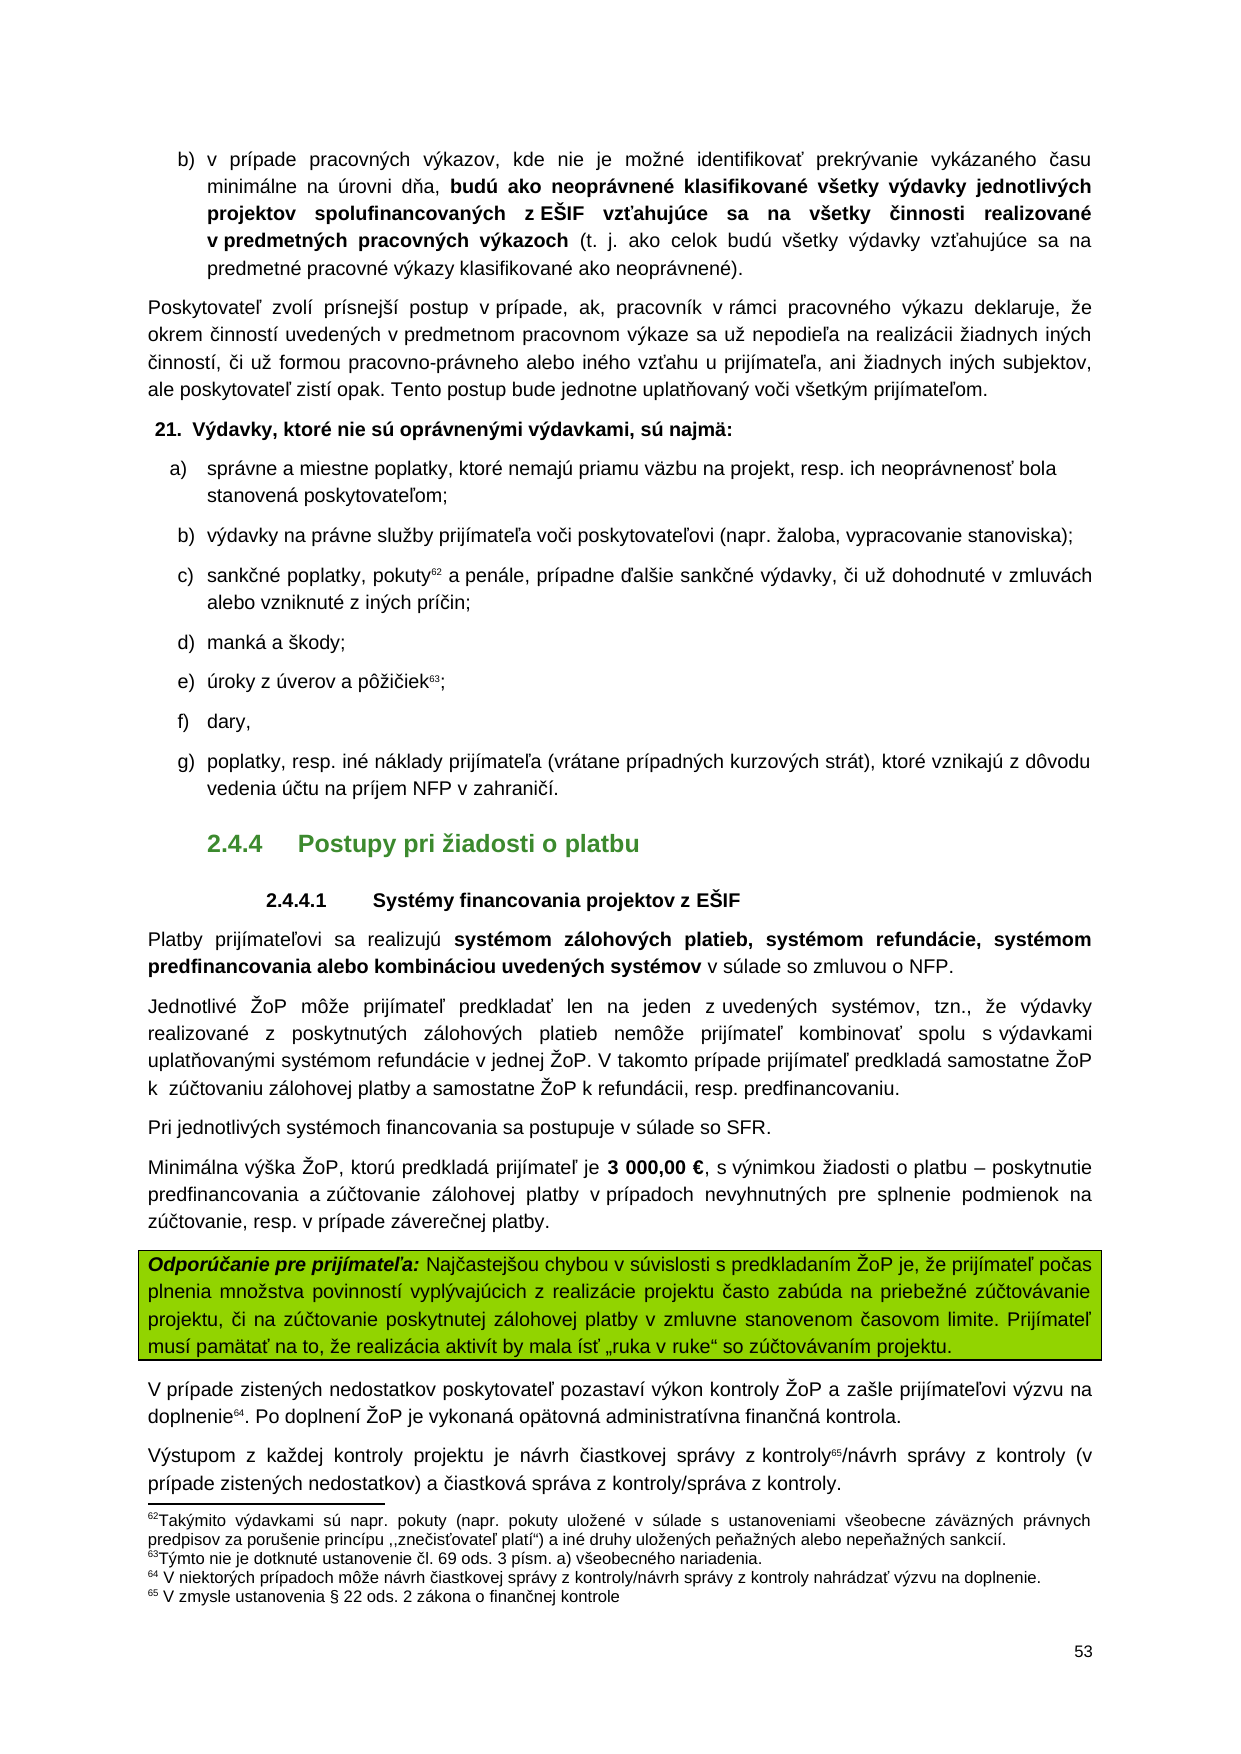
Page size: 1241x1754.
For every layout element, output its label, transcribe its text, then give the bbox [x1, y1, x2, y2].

text Pri jednotlivých systémoch financovania sa postupuje v súlade so SFR. [148, 1116, 1092, 1139]
text Poskytovateľ zvolí prísnejší postup v prípade, ak, pracovník v rámci pracovného výkazu deklaruje, že okrem činností uvedených v predmetnom pracovnom výkaze sa už nepodieľa na realizácii žiadnych iných činností, či už formou pracovno-právneho alebo iného vzťahu u prijímateľa, ani žiadnych iných subjektov, ale poskytovateľ zistí opak. Tento postup bude jednotne uplatňovaný voči všetkým prijímateľom. [148, 296, 1092, 400]
text Odporúčanie pre prijímateľa: Najčastejšou chybou v súvislosti s predkladaním ŽoP je, že prijímateľ počas plnenia množstva povinností vyplývajúcich z realizácie projektu často zabúda na priebežné zúčtovávanie projektu, či na zúčtovanie poskytnutej zálohovej platby v zmluvne stanovenom časovom limite. Prijímateľ musí pamätať na to, že realizácia aktivít by mala ísť „ruka v ruke“ so zúčtovávaním projektu. [139, 1251, 1101, 1359]
list manká a škody; [177, 631, 1092, 653]
list úroky z úverov a pôžičiek; [177, 670, 1092, 693]
subtitle Postupy pri žiadosti o platbu [207, 829, 1092, 858]
text V prípade zistených nedostatkov poskytovateľ pozastaví výkon kontroly ŽoP a zašle prijímateľovi výzvu na doplnenie. Po doplnení ŽoP je vykonaná opätovná administratívna finančná kontrola. [148, 1377, 1092, 1427]
list sankčné poplatky, pokuty a penále, prípadne ďalšie sankčné výdavky, či už dohodnuté v zmluvách alebo vzniknuté z iných príčin; [177, 564, 1092, 613]
list dary, [177, 710, 1092, 733]
list poplatky, resp. iné náklady prijímateľa (vrátane prípadných kurzových strát), ktoré vznikajú z dôvodu vedenia účtu na príjem NFP v zahraničí. [177, 749, 1092, 799]
list výdavky na právne služby prijímateľa voči poskytovateľovi (napr. žaloba, vypracovanie stanoviska); [177, 524, 1092, 547]
list správne a miestne poplatky, ktoré nemajú priamu väzbu na projekt, resp. ich neoprávnenosť bola stanovená poskytovateľom; [169, 457, 1092, 507]
subtitle Systémy financovania projektov z EŠIF [266, 888, 1092, 911]
text Minimálna výška ŽoP, ktorú predkladá prijímateľ je 3 000,00 €, s výnimkou žiadosti o platbu – poskytnutie predfinancovania a zúčtovanie zálohovej platby v prípadoch nevyhnutných pre splnenie podmienok na zúčtovanie, resp. v prípade záverečnej platby. [148, 1156, 1092, 1233]
text Platby prijímateľovi sa realizujú systémom zálohových platieb, systémom refundácie, systémom predfinancovania alebo kombináciou uvedených systémov v súlade so zmluvou o NFP. [148, 928, 1092, 978]
text Výstupom z každej kontroly projektu je návrh čiastkovej správy z kontroly/návrh správy z kontroly (v prípade zistených nedostatkov) a čiastková správa z kontroly/správa z kontroly. [148, 1444, 1092, 1494]
list Výdavky, ktoré nie sú oprávnenými výdavkami, sú najmä: [154, 417, 1092, 440]
list v prípade pracovných výkazov, kde nie je možné identifikovať prekrývanie vykázaného času minimálne na úrovni dňa, budú ako neoprávnené klasifikované všetky výdavky jednotlivých projektov spolufinancovaných z EŠIF vzťahujúce sa na všetky činnosti realizované v predmetných pracovných výkazoch (t. j. ako celok budú všetky výdavky vzťahujúce sa na predmetné pracovné výkazy klasifikované ako neoprávnené). [177, 148, 1092, 279]
text Jednotlivé ŽoP môže prijímateľ predkladať len na jeden z uvedených systémov, tzn., že výdavky realizované z poskytnutých zálohových platieb nemôže prijímateľ kombinovať spolu s výdavkami uplatňovanými systémom refundácie v jednej ŽoP. V takomto prípade prijímateľ predkladá samostatne ŽoP k zúčtovaniu zálohovej platby a samostatne ŽoP k refundácii, resp. predfinancovaniu. [148, 995, 1092, 1099]
